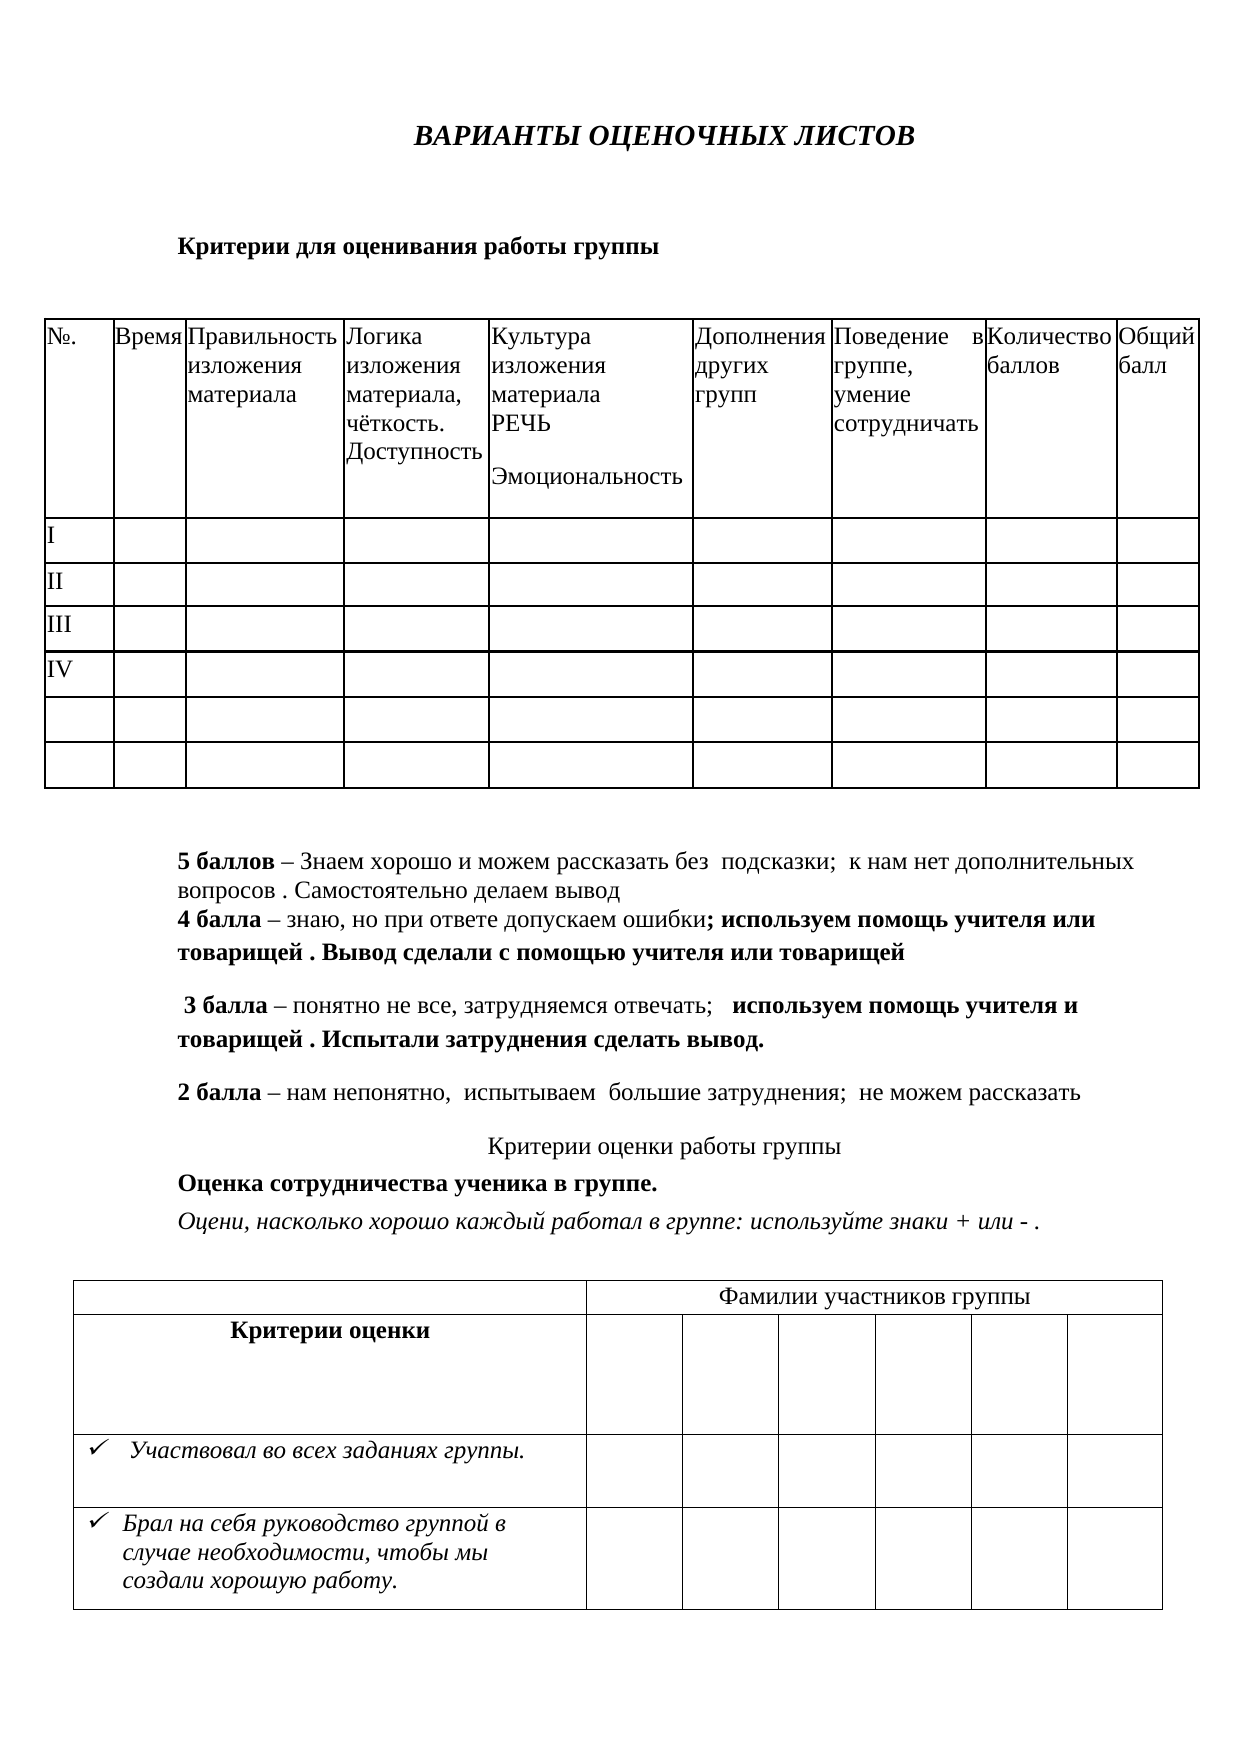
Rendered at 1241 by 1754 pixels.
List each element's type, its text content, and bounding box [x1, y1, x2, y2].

table_cell [987, 519, 1116, 562]
table_cell [46, 698, 113, 741]
text 2 балла – нам непонятно, испытываем большие затруднения; не можем рассказать [177, 1077, 1152, 1106]
table_cell [694, 519, 831, 562]
table_cell II [46, 564, 113, 605]
table_cell [1118, 743, 1198, 787]
table_cell [876, 1315, 971, 1434]
table_cell [987, 653, 1116, 696]
table_cell [490, 653, 692, 696]
table_cell [115, 519, 185, 562]
table_cell [1118, 698, 1198, 741]
table_header Общий балл [1118, 320, 1198, 517]
table_cell [876, 1508, 971, 1609]
table_cell [833, 698, 985, 741]
table_cell [694, 564, 831, 605]
table_cell [490, 743, 692, 787]
table_cell [972, 1435, 1067, 1507]
table_cell [694, 607, 831, 650]
table_cell [46, 743, 113, 787]
text ВАРИАНТЫ ОЦЕНОЧНЫХ ЛИСТОВ [177, 118, 1152, 152]
table_cell [1068, 1508, 1162, 1609]
table_cell [115, 564, 185, 605]
table_cell [345, 519, 488, 562]
table_header Культура изложения материала РЕЧЬ Эмоциональность [490, 320, 692, 517]
table_cell [187, 564, 343, 605]
table_cell [683, 1508, 778, 1609]
table_cell [1118, 653, 1198, 696]
table_header Логика изложения материала, чёткость. Доступность [345, 320, 488, 517]
table_cell [987, 564, 1116, 605]
table_cell [683, 1315, 778, 1434]
text Оцени, насколько хорошо каждый работал в группе: используйте знаки + или - . [177, 1206, 1152, 1234]
table_header Фамилии участников группы [587, 1281, 1162, 1314]
table_cell [187, 519, 343, 562]
table_cell [345, 653, 488, 696]
table_cell [187, 743, 343, 787]
table_header Дополнения других групп [694, 320, 831, 517]
table_cell [115, 653, 185, 696]
table_cell [694, 698, 831, 741]
table_cell Критерии оценки [74, 1315, 586, 1434]
table_cell [833, 743, 985, 787]
table_cell [987, 743, 1116, 787]
table_cell [345, 698, 488, 741]
table_cell [833, 564, 985, 605]
table_cell [587, 1315, 682, 1434]
table_cell [833, 653, 985, 696]
table_header №. [46, 320, 113, 517]
table_cell [987, 698, 1116, 741]
table_cell [490, 607, 692, 650]
text 3 балла – понятно не все, затрудняемся отвечать; используем помощь учителя и товарищей . Испытали затруднения сделать вывод. [177, 991, 1152, 1052]
table_cell [1118, 564, 1198, 605]
table_header Правильность изложения материала [187, 320, 343, 517]
table_cell [1118, 519, 1198, 562]
text Критерии оценки работы группы [177, 1131, 1152, 1160]
text Критерии для оценивания работы группы [177, 231, 1152, 260]
table_cell [694, 743, 831, 787]
table_cell [694, 653, 831, 696]
table_cell [1118, 607, 1198, 650]
table_cell [972, 1508, 1067, 1609]
table_cell [187, 698, 343, 741]
table_cell [1068, 1315, 1162, 1434]
table_cell [972, 1315, 1067, 1434]
table_cell [115, 743, 185, 787]
table_cell [587, 1435, 682, 1507]
table_cell [833, 519, 985, 562]
table_cell [345, 607, 488, 650]
table_cell [187, 653, 343, 696]
table_cell [345, 564, 488, 605]
table_cell [876, 1435, 971, 1507]
table_header Время [115, 320, 185, 517]
table_cell [683, 1435, 778, 1507]
table_cell [779, 1315, 875, 1434]
table_cell [115, 607, 185, 650]
table_cell [833, 607, 985, 650]
text Оценка сотрудничества ученика в группе. [177, 1168, 1152, 1197]
table_cell Участвовал во всех заданиях группы. [74, 1435, 586, 1507]
table_cell [587, 1508, 682, 1609]
table_cell [345, 743, 488, 787]
table_header [74, 1281, 586, 1314]
table_cell [490, 698, 692, 741]
table_cell III [46, 607, 113, 650]
table_cell [779, 1435, 875, 1507]
table_header Поведение в группе, умение сотрудничать [833, 320, 985, 517]
table_cell [1068, 1435, 1162, 1507]
table_cell [490, 519, 692, 562]
table_cell Брал на себя руководство группой в случае необходимости, чтобы мы создали хорошую работу. [74, 1508, 586, 1609]
table_cell [115, 698, 185, 741]
table_cell I [46, 519, 113, 562]
table_cell [490, 564, 692, 605]
table_cell [187, 607, 343, 650]
table_cell [779, 1508, 875, 1609]
table_cell IV [46, 653, 113, 696]
table_cell [987, 607, 1116, 650]
table_header Количество баллов [987, 320, 1116, 517]
text 5 баллов – Знаем хорошо и можем рассказать без подсказки; к нам нет дополнительных вопросов . Самостоятельно делаем вывод [177, 846, 1152, 904]
text 4 балла – знаю, но при ответе допускаем ошибки; используем помощь учителя или товарищей . Вывод сделали с помощью учителя или товарищей [177, 904, 1152, 966]
